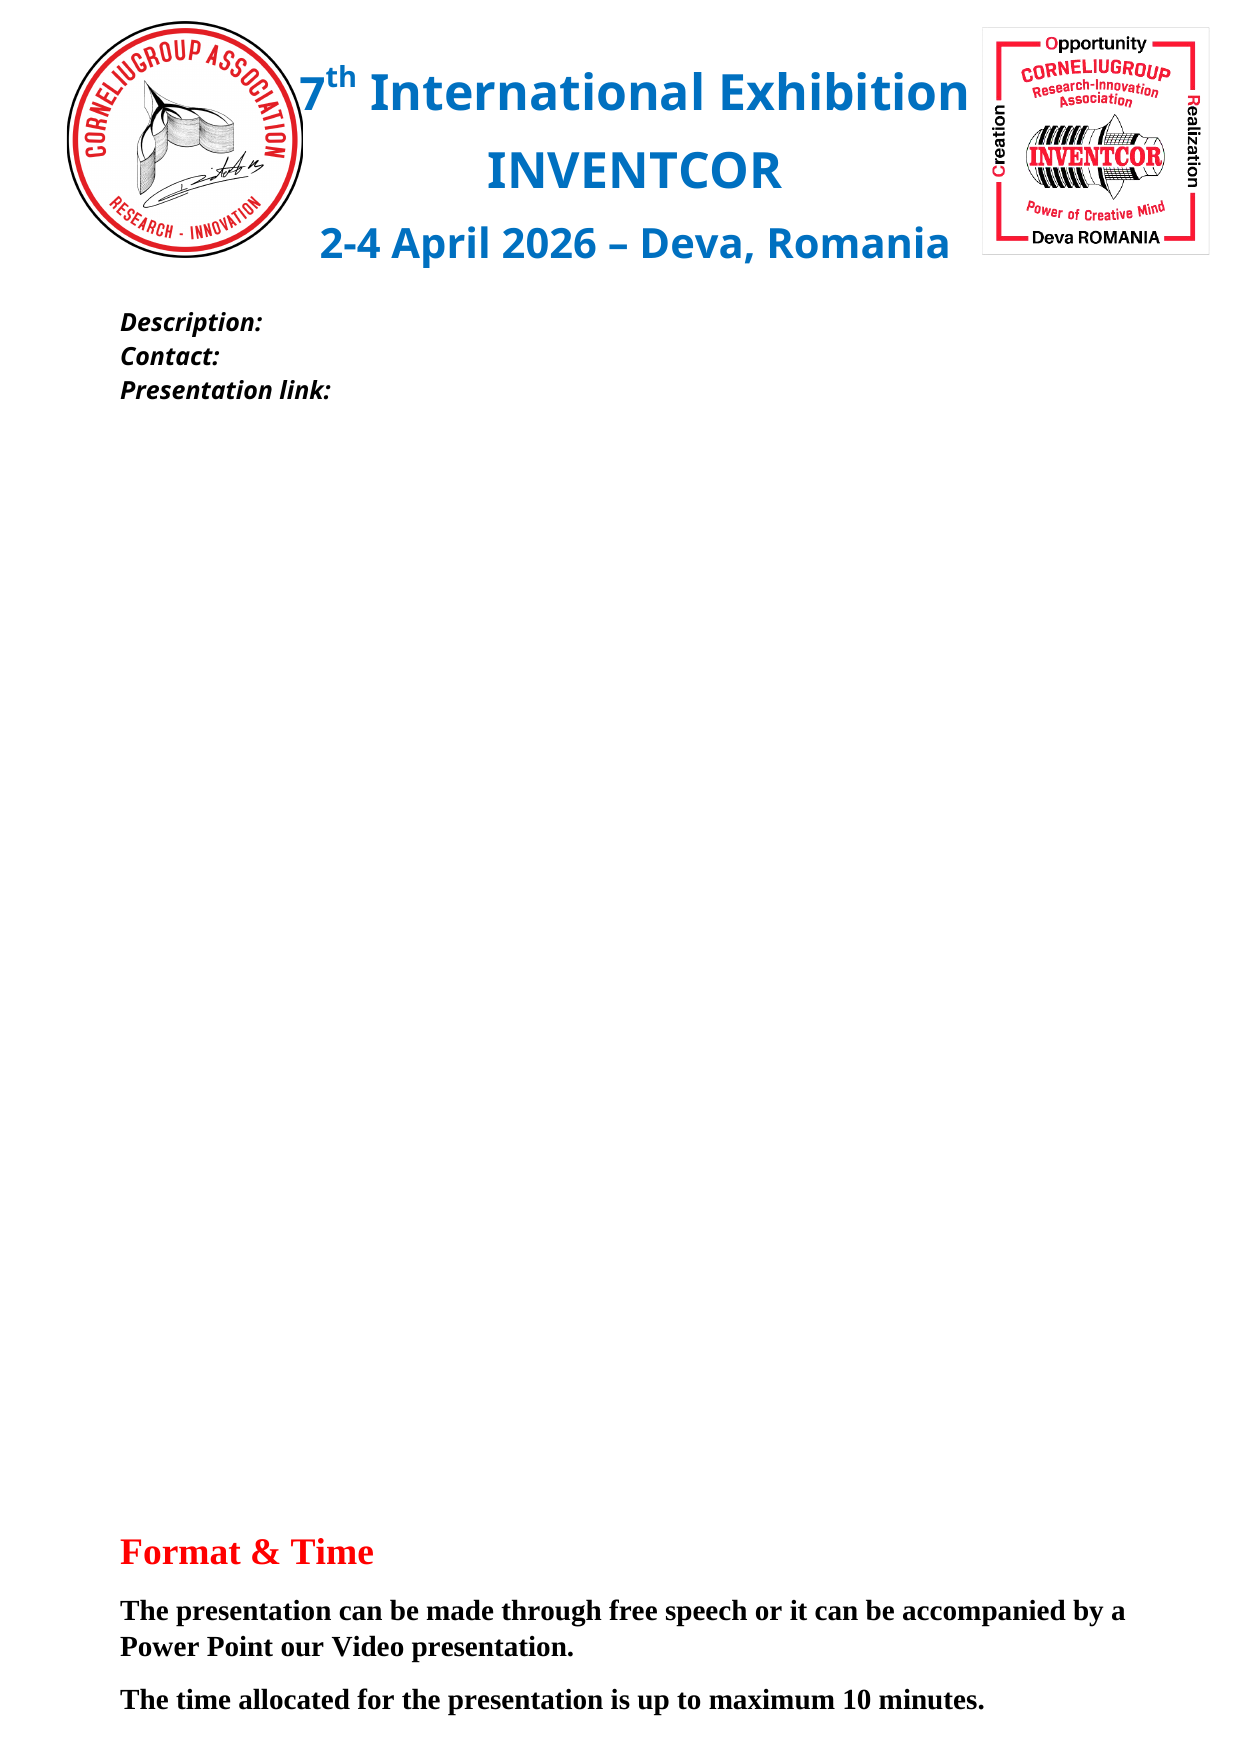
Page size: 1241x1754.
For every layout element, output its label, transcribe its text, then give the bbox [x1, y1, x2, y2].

text Description: [120, 304, 1150, 338]
picture [66, 21, 303, 258]
picture [977, 21, 1214, 259]
text Contact: [120, 338, 1150, 372]
text Presentation link: [120, 372, 1150, 407]
